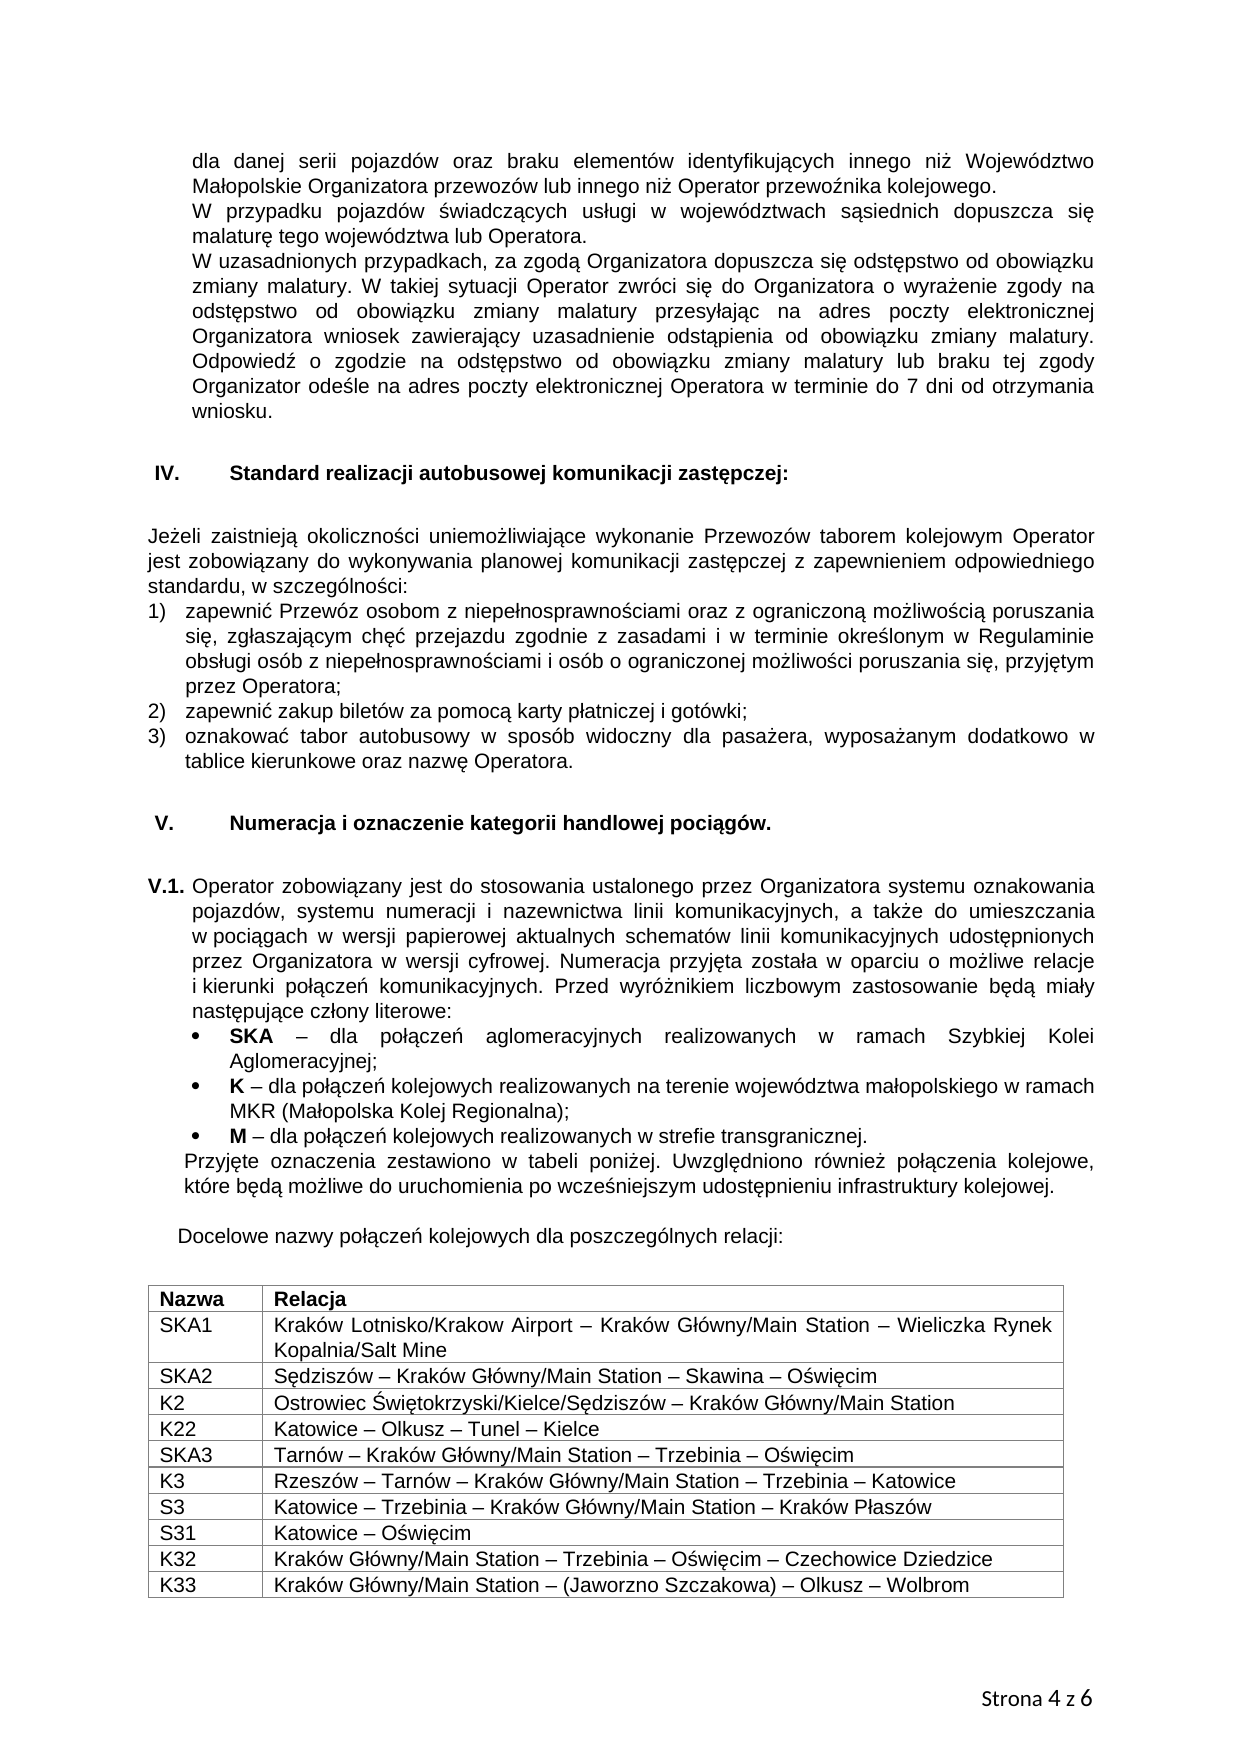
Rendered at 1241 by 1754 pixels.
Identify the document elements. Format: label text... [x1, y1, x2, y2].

text Jeżeli zaistnieją okoliczności uniemożliwiające wykonanie Przewozów taborem kolejowym Operator jest zobowiązany do wykonywania planowej komunikacji zastępczej z zapewnieniem odpowiedniego standardu, w szczególności: [148, 523, 1096, 598]
text Przyjęte oznaczenia zestawiono w tabeli poniżej. Uwzględniono również połączenia kolejowe, które będą możliwe do uruchomienia po wcześniejszym udostępnieniu infrastruktury kolejowej. [184, 1148, 1096, 1198]
table_cell Tarnów – Kraków Główny/Main Station – Trzebinia – Oświęcim [263, 1441, 1063, 1466]
list M – dla połączeń kolejowych realizowanych w strefie transgranicznej. [192, 1123, 1096, 1148]
table_cell K3 [149, 1468, 262, 1492]
list K – dla połączeń kolejowych realizowanych na terenie województwa małopolskiego w ramach MKR (Małopolska Kolej Regionalna); [192, 1073, 1096, 1123]
table_cell K33 [149, 1572, 262, 1597]
table_cell SKA2 [149, 1363, 262, 1388]
list W uzasadnionych przypadkach, za zgodą Organizatora dopuszcza się odstępstwo od obowiązku zmiany malatury. W takiej sytuacji Operator zwróci się do Organizatora o wyrażenie zgody na odstępstwo od obowiązku zmiany malatury przesyłając na adres poczty elektronicznej Organizatora wniosek zawierający uzasadnienie odstąpienia od obowiązku zmiany malatury. Odpowiedź o zgodzie na odstępstwo od obowiązku zmiany malatury lub braku tej zgody Organizator odeśle na adres poczty elektronicznej Operatora w terminie do 7 dni od otrzymania wniosku. [192, 248, 1096, 423]
table_cell Katowice – Oświęcim [263, 1520, 1063, 1544]
table_cell S31 [149, 1520, 262, 1544]
table_cell Sędziszów – Kraków Główny/Main Station – Skawina – Oświęcim [263, 1363, 1063, 1388]
text Docelowe nazwy połączeń kolejowych dla poszczególnych relacji: [177, 1223, 1096, 1248]
table_cell Kraków Lotnisko/Krakow Airport – Kraków Główny/Main Station – Wieliczka Rynek Kopalnia/Salt Mine [263, 1312, 1063, 1362]
list oznakować tabor autobusowy w sposób widoczny dla pasażera, wyposażanym dodatkowo w tablice kierunkowe oraz nazwę Operatora. [148, 723, 1096, 773]
list W przypadku pojazdów świadczących usługi w województwach sąsiednich dopuszcza się malaturę tego województwa lub Operatora. [192, 198, 1096, 248]
list zapewnić Przewóz osobom z niepełnosprawnościami oraz z ograniczoną możliwością poruszania się, zgłaszającym chęć przejazdu zgodnie z zasadami i w terminie określonym w Regulaminie obsługi osób z niepełnosprawnościami i osób o ograniczonej możliwości poruszania się, przyjętym przez Operatora; [148, 598, 1096, 698]
table_cell K32 [149, 1546, 262, 1571]
table_cell K2 [149, 1389, 262, 1414]
table_cell SKA1 [149, 1312, 262, 1362]
table_cell Ostrowiec Świętokrzyski/Kielce/Sędziszów – Kraków Główny/Main Station [263, 1389, 1063, 1414]
table_cell Kraków Główny/Main Station – (Jaworzno Szczakowa) – Olkusz – Wolbrom [263, 1572, 1063, 1597]
list SKA – dla połączeń aglomeracyjnych realizowanych w ramach Szybkiej Kolei Aglomeracyjnej; [192, 1023, 1096, 1073]
table_cell Kraków Główny/Main Station – Trzebinia – Oświęcim – Czechowice Dziedzice [263, 1546, 1063, 1571]
table_header Nazwa [149, 1286, 262, 1311]
list zapewnić zakup biletów za pomocą karty płatniczej i gotówki; [148, 698, 1096, 723]
list Operator zobowiązany jest do stosowania ustalonego przez Organizatora systemu oznakowania pojazdów, systemu numeracji i nazewnictwa linii komunikacyjnych, a także do umieszczania w pociągach w wersji papierowej aktualnych schematów linii komunikacyjnych udostępnionych przez Organizatora w wersji cyfrowej. Numeracja przyjęta została w oparciu o możliwe relacje i kierunki połączeń komunikacyjnych. Przed wyróżnikiem liczbowym zastosowanie będą miały następujące człony literowe: [148, 873, 1096, 1023]
table_cell S3 [149, 1494, 262, 1518]
table_cell Katowice – Olkusz – Tunel – Kielce [263, 1415, 1063, 1440]
table_cell K22 [149, 1415, 262, 1440]
table_header Relacja [263, 1286, 1063, 1311]
table_cell Rzeszów – Tarnów – Kraków Główny/Main Station – Trzebinia – Katowice [263, 1468, 1063, 1492]
table_cell Katowice – Trzebinia – Kraków Główny/Main Station – Kraków Płaszów [263, 1494, 1063, 1518]
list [192, 148, 1096, 198]
list Numeracja i oznaczenie kategorii handlowej pociągów. [154, 810, 1096, 835]
list Standard realizacji autobusowej komunikacji zastępczej: [154, 460, 1096, 485]
table_cell SKA3 [149, 1441, 262, 1466]
